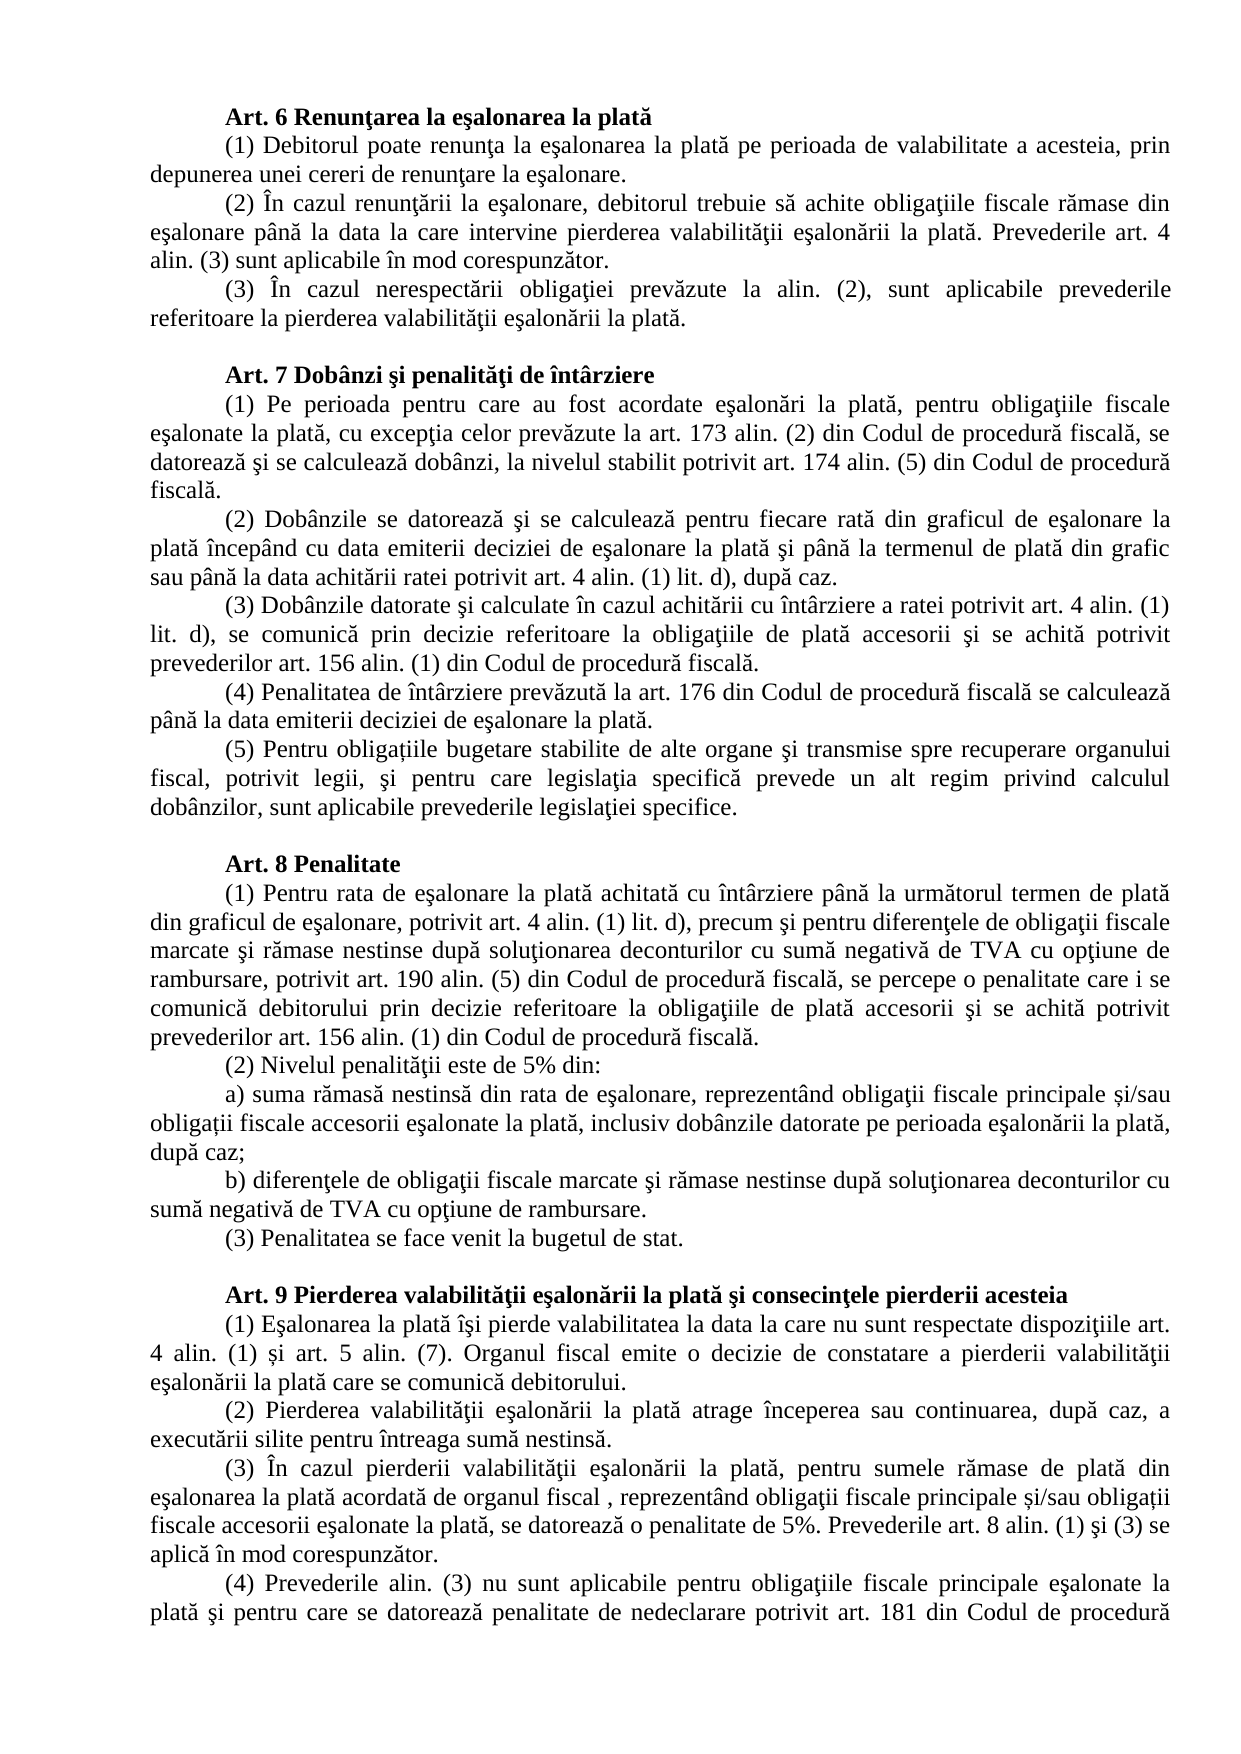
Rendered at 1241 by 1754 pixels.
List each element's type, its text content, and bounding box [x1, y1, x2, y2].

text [150, 1568, 1172, 1626]
text a) suma rămasă nestinsă din rata de eşalonare, reprezentând obligaţii fiscale principale și/sau obligații fiscale accesorii eşalonate la plată, inclusiv dobânzile datorate pe perioada eşalonării la plată, după caz; [150, 1079, 1172, 1166]
text Art. 8 Penalitate [150, 849, 1172, 878]
text (3) Penalitatea se face venit la bugetul de stat. [150, 1223, 1172, 1252]
text (1) Debitorul poate renunţa la eşalonarea la plată pe perioada de valabilitate a acesteia, prin depunerea unei cereri de renunţare la eşalonare. [150, 131, 1172, 188]
text b) diferenţele de obligaţii fiscale marcate şi rămase nestinse după soluţionarea deconturilor cu sumă negativă de TVA cu opţiune de rambursare. [150, 1166, 1172, 1223]
text (3) Dobânzile datorate şi calculate în cazul achitării cu întârziere a ratei potrivit art. 4 alin. (1) lit. d), se comunică prin decizie referitoare la obligaţiile de plată accesorii şi se achită potrivit prevederilor art. 156 alin. (1) din Codul de procedură fiscală. [150, 591, 1172, 677]
text Art. 6 Renunţarea la eşalonarea la plată [150, 102, 1172, 131]
text (2) Nivelul penalităţii este de 5% din: [150, 1051, 1172, 1079]
text (4) Penalitatea de întârziere prevăzută la art. 176 din Codul de procedură fiscală se calculează până la data emiterii deciziei de eşalonare la plată. [150, 677, 1172, 734]
text (1) Eşalonarea la plată îşi pierde valabilitatea la data la care nu sunt respectate dispoziţiile art. 4 alin. (1) și art. 5 alin. (7). Organul fiscal emite o decizie de constatare a pierderii valabilităţii eşalonării la plată care se comunică debitorului. [150, 1309, 1172, 1396]
text (2) Dobânzile se datorează şi se calculează pentru fiecare rată din graficul de eşalonare la plată începând cu data emiterii deciziei de eşalonare la plată şi până la termenul de plată din grafic sau până la data achitării ratei potrivit art. 4 alin. (1) lit. d), după caz. [150, 504, 1172, 591]
text (2) În cazul renunţării la eşalonare, debitorul trebuie să achite obligaţiile fiscale rămase din eşalonare până la data la care intervine pierderea valabilităţii eşalonării la plată. Prevederile art. 4 alin. (3) sunt aplicabile în mod corespunzător. [150, 188, 1172, 274]
text Art. 7 Dobânzi şi penalităţi de întârziere [150, 361, 1172, 389]
text (2) Pierderea valabilităţii eşalonării la plată atrage începerea sau continuarea, după caz, a executării silite pentru întreaga sumă nestinsă. [150, 1396, 1172, 1453]
text (3) În cazul pierderii valabilităţii eşalonării la plată, pentru sumele rămase de plată din eşalonarea la plată acordată de organul fiscal , reprezentând obligaţii fiscale principale și/sau obligații fiscale accesorii eşalonate la plată, se datorează o penalitate de 5%. Prevederile art. 8 alin. (1) şi (3) se aplică în mod corespunzător. [150, 1453, 1172, 1568]
text (3) În cazul nerespectării obligaţiei prevăzute la alin. (2), sunt aplicabile prevederile referitoare la pierderea valabilităţii eşalonării la plată. [150, 274, 1172, 332]
text Art. 9 Pierderea valabilităţii eşalonării la plată şi consecinţele pierderii acesteia [150, 1281, 1172, 1309]
text (1) Pentru rata de eşalonare la plată achitată cu întârziere până la următorul termen de plată din graficul de eşalonare, potrivit art. 4 alin. (1) lit. d), precum şi pentru diferenţele de obligaţii fiscale marcate şi rămase nestinse după soluţionarea deconturilor cu sumă negativă de TVA cu opţiune de rambursare, potrivit art. 190 alin. (5) din Codul de procedură fiscală, se percepe o penalitate care i se comunică debitorului prin decizie referitoare la obligaţiile de plată accesorii şi se achită potrivit prevederilor art. 156 alin. (1) din Codul de procedură fiscală. [150, 878, 1172, 1051]
text (1) Pe perioada pentru care au fost acordate eşalonări la plată, pentru obligaţiile fiscale eşalonate la plată, cu excepţia celor prevăzute la art. 173 alin. (2) din Codul de procedură fiscală, se datorează şi se calculează dobânzi, la nivelul stabilit potrivit art. 174 alin. (5) din Codul de procedură fiscală. [150, 389, 1172, 504]
text (5) Pentru obligațiile bugetare stabilite de alte organe şi transmise spre recuperare organului fiscal, potrivit legii, şi pentru care legislaţia specifică prevede un alt regim privind calculul dobânzilor, sunt aplicabile prevederile legislaţiei specifice. [150, 734, 1172, 821]
